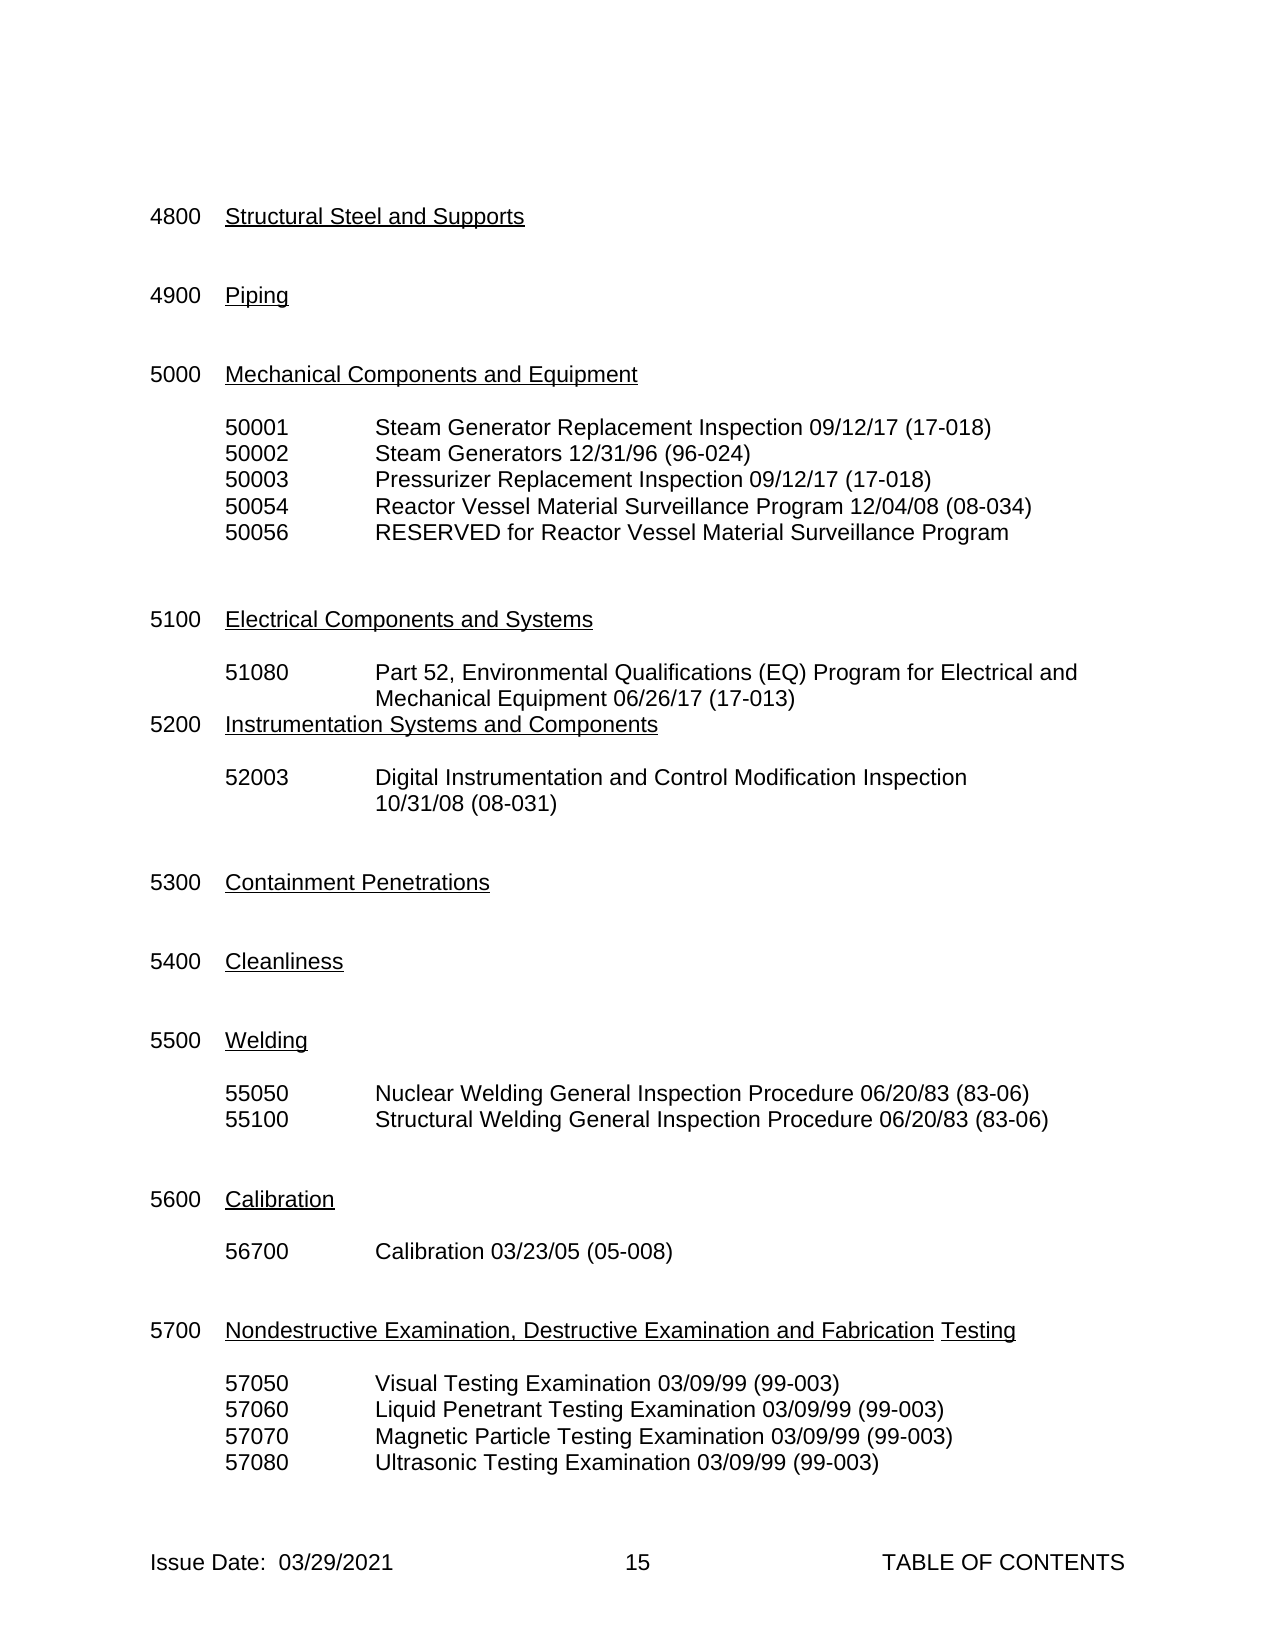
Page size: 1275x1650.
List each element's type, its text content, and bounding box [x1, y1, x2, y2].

text 5200 Instrumentation Systems and Components [150, 711, 1172, 737]
text 5100 Electrical Components and Systems [150, 606, 1172, 632]
text 50001 Steam Generator Replacement Inspection 09/12/17 (17-018) [225, 413, 1172, 440]
text 10/31/08 (08-031) [150, 790, 1172, 817]
text 51080 Part 52, Environmental Qualifications (EQ) Program for Electrical and Mechanical Equipment 06/26/17 (17-013) [150, 658, 1172, 711]
text 57080 Ultrasonic Testing Examination 03/09/99 (99-003) [150, 1449, 1172, 1475]
text 57070 Magnetic Particle Testing Examination 03/09/99 (99-003) [150, 1423, 1172, 1449]
text 55050 Nuclear Welding General Inspection Procedure 06/20/83 (83-06) [225, 1080, 1172, 1106]
text 50054 Reactor Vessel Material Surveillance Program 12/04/08 (08-034) [150, 493, 1172, 519]
text 5400 Cleanliness [150, 948, 1172, 975]
text 4900 Piping [150, 282, 1172, 308]
text 50003 Pressurizer Replacement Inspection 09/12/17 (17-018) [150, 466, 1172, 493]
text 56700 Calibration 03/23/05 (05-008) [225, 1238, 1172, 1264]
text 55100 Structural Welding General Inspection Procedure 06/20/83 (83-06) [225, 1106, 1172, 1133]
list Structural Steel and Supports [150, 203, 1172, 229]
text 5600 Calibration [150, 1186, 1172, 1212]
text 5000 Mechanical Components and Equipment [150, 361, 1172, 387]
text 50002 Steam Generators 12/31/96 (96-024) [150, 440, 1172, 466]
text 57050 Visual Testing Examination 03/09/99 (99-003) [225, 1370, 1172, 1396]
text 5700 Nondestructive Examination, Destructive Examination and Fabrication Testing [150, 1317, 1172, 1344]
text 57060 Liquid Penetrant Testing Examination 03/09/99 (99-003) [150, 1396, 1172, 1423]
text 52003 Digital Instrumentation and Control Modification Inspection [150, 764, 1172, 790]
text 50056 RESERVED for Reactor Vessel Material Surveillance Program [150, 519, 1172, 545]
list Containment Penetrations [150, 869, 1172, 896]
text 5500 Welding [150, 1027, 1172, 1054]
